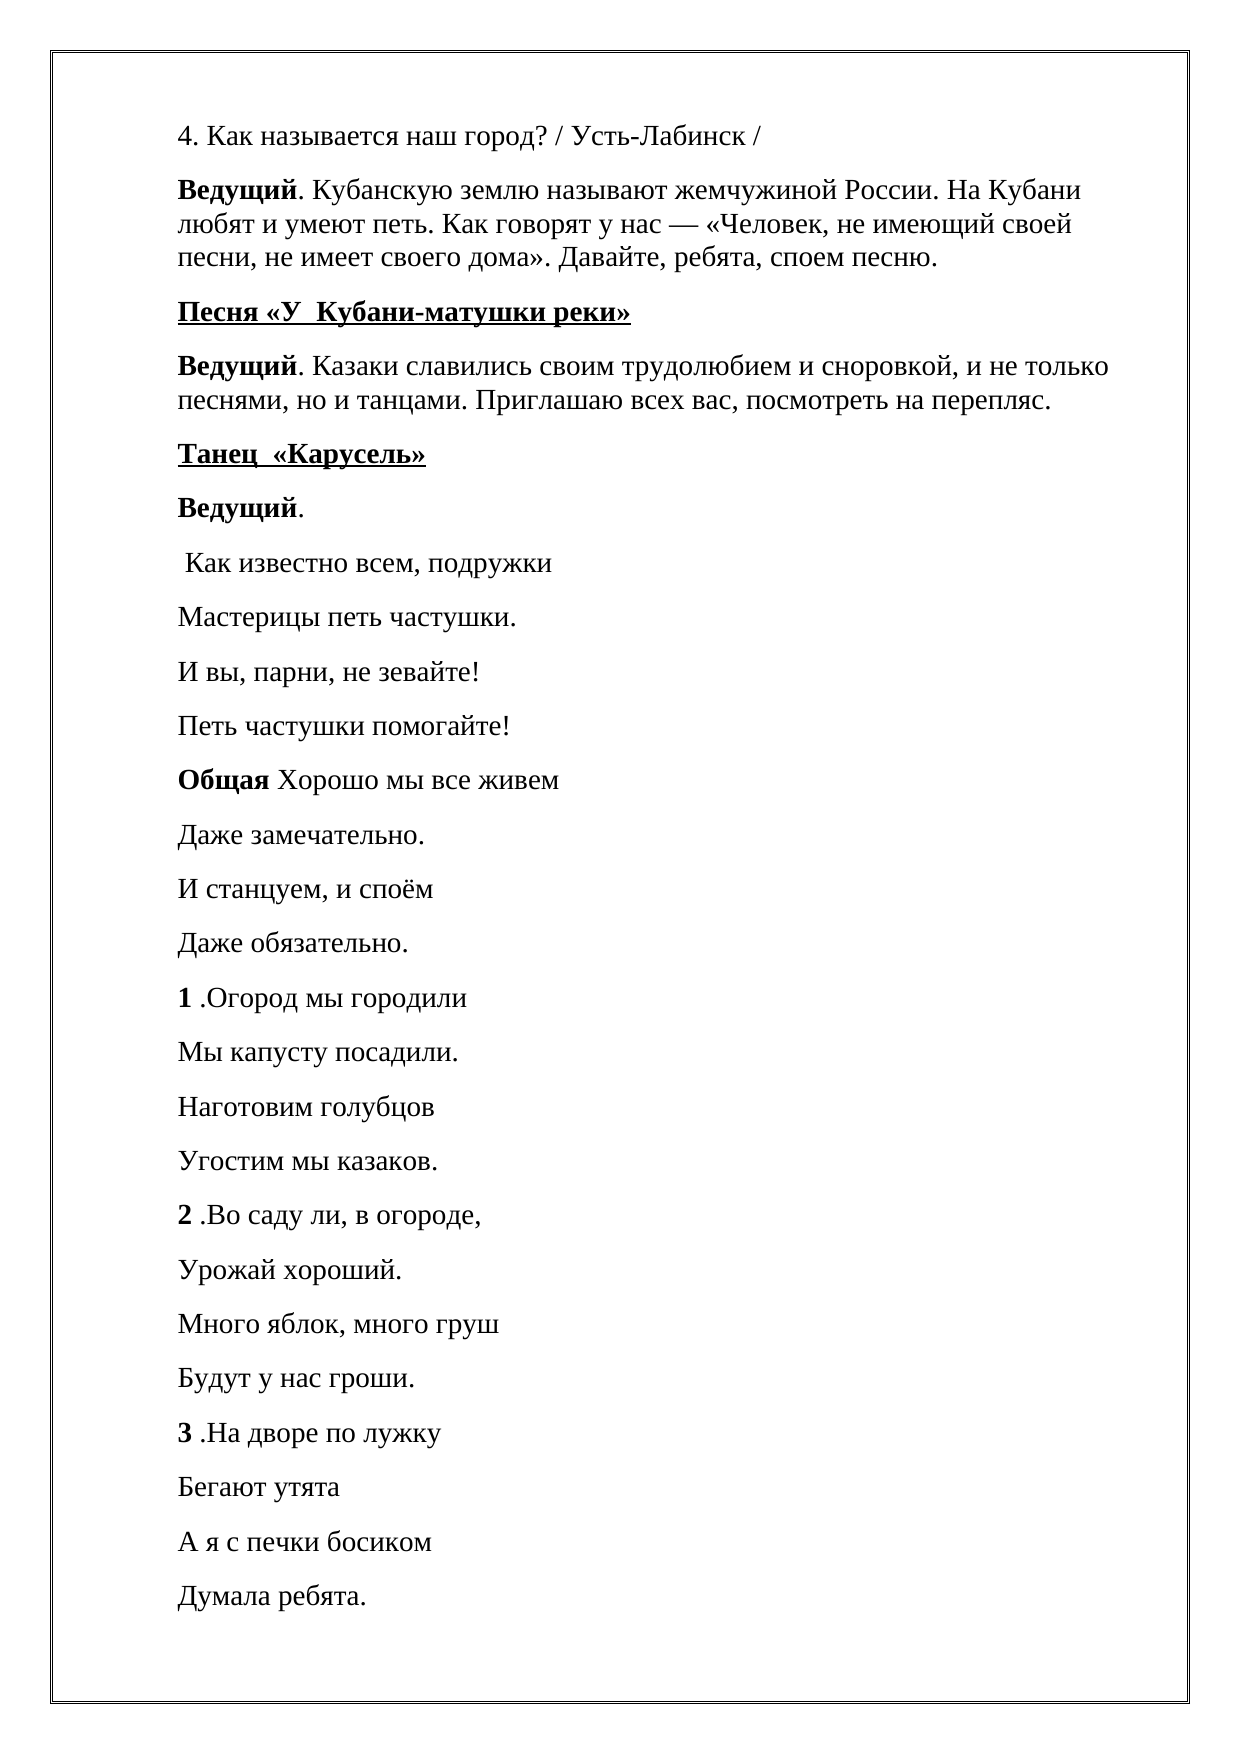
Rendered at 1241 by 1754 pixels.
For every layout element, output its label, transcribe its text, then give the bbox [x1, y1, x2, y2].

text Думала ребята. [177, 1578, 1152, 1612]
text Ведущий. Казаки славились своим трудолюбием и сноровкой, и не только песнями, но и танцами. Приглашаю всех вас, посмотреть на перепляс. [177, 348, 1152, 415]
text Даже обязательно. [177, 926, 1152, 959]
text Наготовим голубцов [177, 1089, 1152, 1122]
text Ведущий. [177, 491, 1152, 524]
text Мы капусту посадили. [177, 1034, 1152, 1068]
text Общая Хорошо мы все живем [177, 762, 1152, 796]
text И станцуем, и споём [177, 871, 1152, 905]
text Много яблок, много груш [177, 1306, 1152, 1340]
text 1 .Огород мы городили [177, 980, 1152, 1013]
text А я с печки босиком [177, 1524, 1152, 1557]
text Как известно всем, подружки [177, 545, 1152, 578]
text Угостим мы казаков. [177, 1143, 1152, 1177]
text 4. Как называется наш город? / Усть-Лабинск / [177, 118, 1152, 152]
text 2 .Во саду ли, в огороде, [177, 1197, 1152, 1231]
text Песня «У Кубани-матушки реки» [177, 294, 1152, 327]
text Петь частушки помогайте! [177, 708, 1152, 742]
text Бегают утята [177, 1469, 1152, 1503]
text Мастерицы петь частушки. [177, 599, 1152, 633]
text И вы, парни, не зевайте! [177, 654, 1152, 687]
text Даже замечательно. [177, 817, 1152, 850]
text Будут у нас гроши. [177, 1361, 1152, 1394]
text Ведущий. Кубанскую землю называют жемчужиной России. На Кубани любят и умеют петь. Как говорят у нас — «Человек, не имеющий своей песни, не имеет своего дома». Давайте, ребята, споем песню. [177, 172, 1152, 273]
text Урожай хороший. [177, 1252, 1152, 1285]
text Танец «Карусель» [177, 436, 1152, 470]
text 3 .На дворе по лужку [177, 1415, 1152, 1448]
